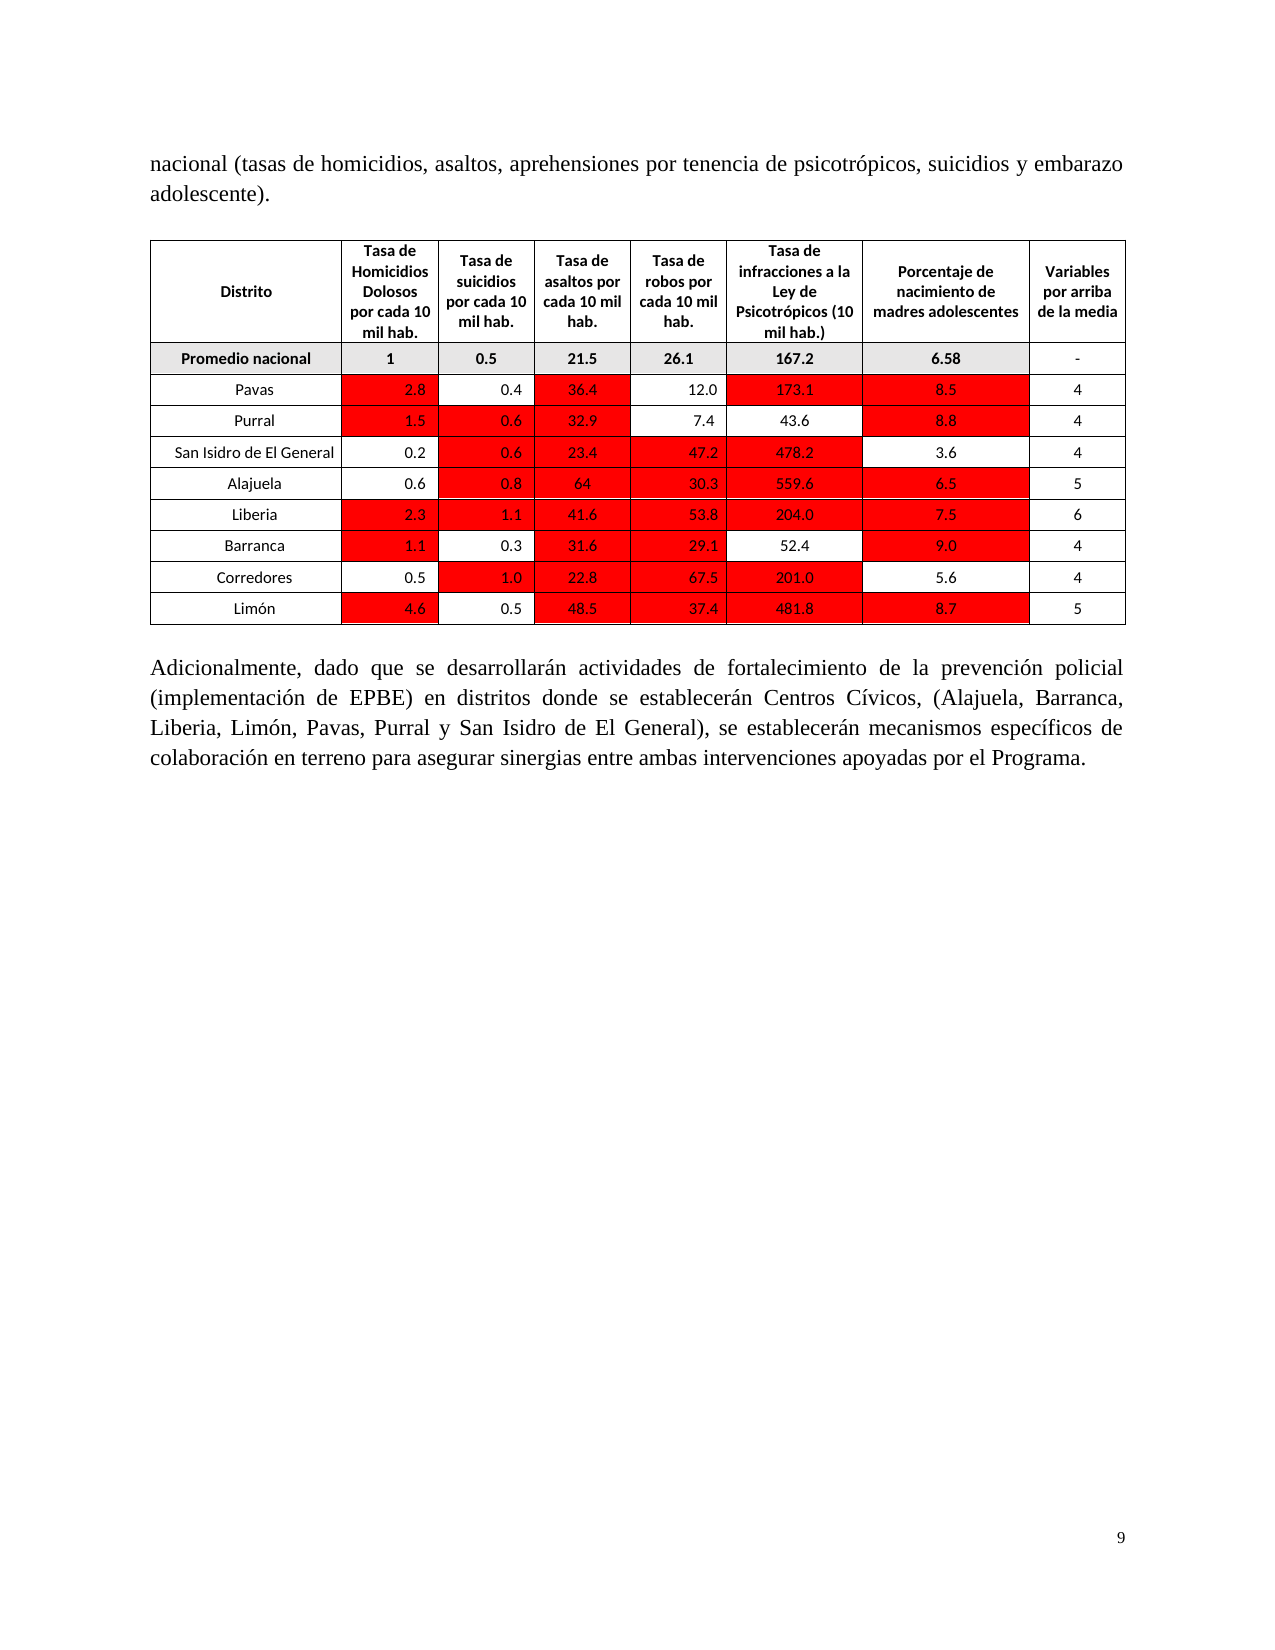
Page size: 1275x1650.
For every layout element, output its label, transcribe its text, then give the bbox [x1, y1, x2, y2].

table_cell 201.0 [727, 562, 862, 592]
table_header Variables por arriba de la media [1030, 241, 1125, 342]
table_cell 559.6 [727, 468, 862, 498]
table_cell 3.6 [863, 437, 1029, 467]
table_cell 8.5 [863, 375, 1029, 405]
table_cell 41.6 [535, 500, 630, 530]
table_cell 21.5 [535, 343, 630, 373]
table_cell 52.4 [727, 531, 862, 561]
table_cell 22.8 [535, 562, 630, 592]
table_cell 53.8 [631, 500, 726, 530]
table_cell 4 [1030, 406, 1125, 436]
table_cell 0.5 [439, 593, 534, 623]
table_cell 7.5 [863, 500, 1029, 530]
table_cell 0.5 [342, 562, 438, 592]
table_header Tasa de asaltos por cada 10 mil hab. [535, 241, 630, 342]
table_cell 5 [1030, 468, 1125, 498]
table_cell 204.0 [727, 500, 862, 530]
table_cell 2.8 [342, 375, 438, 405]
table_cell 2.3 [342, 500, 438, 530]
table_header Tasa de Homicidios Dolosos por cada 10 mil hab. [342, 241, 438, 342]
table_cell 0.2 [342, 437, 438, 467]
table_cell San Isidro de El General [151, 437, 341, 467]
table_cell 29.1 [631, 531, 726, 561]
table_cell 4 [1030, 437, 1125, 467]
table_cell 0.5 [439, 343, 534, 373]
table_cell 5 [1030, 593, 1125, 623]
table_cell 0.8 [439, 468, 534, 498]
table_cell 6.58 [863, 343, 1029, 373]
table_cell 32.9 [535, 406, 630, 436]
table_cell 481.8 [727, 593, 862, 623]
table_cell 67.5 [631, 562, 726, 592]
table_cell 4 [1030, 531, 1125, 561]
table_cell 64 [535, 468, 630, 498]
table_cell 4 [1030, 375, 1125, 405]
table_header Porcentaje de nacimiento de madres adolescentes [863, 241, 1029, 342]
table_cell Liberia [151, 500, 341, 530]
table_header Tasa de infracciones a la Ley de Psicotrópicos (10 mil hab.) [727, 241, 862, 342]
table_cell 5.6 [863, 562, 1029, 592]
table_cell 7.4 [631, 406, 726, 436]
table_cell 8.7 [863, 593, 1029, 623]
table_header Tasa de suicidios por cada 10 mil hab. [439, 241, 534, 342]
text Adicionalmente, dado que se desarrollarán actividades de fortalecimiento de la prevención policial (implementación de EPBE) en distritos donde se establecerán Centros Cívicos, (Alajuela, Barranca, Liberia, Limón, Pavas, Purral y San Isidro de El General), se establecerán mecanismos específicos de colaboración en terreno para asegurar sinergias entre ambas intervenciones apoyadas por el Programa. [150, 654, 1125, 771]
table_cell 26.1 [631, 343, 726, 373]
table_header Tasa de robos por cada 10 mil hab. [631, 241, 726, 342]
table_cell 30.3 [631, 468, 726, 498]
table_cell 12.0 [631, 375, 726, 405]
table_cell Corredores [151, 562, 341, 592]
table_cell 173.1 [727, 375, 862, 405]
table_cell 4.6 [342, 593, 438, 623]
table_cell 0.6 [439, 406, 534, 436]
table_header Distrito [151, 241, 341, 342]
table_cell 23.4 [535, 437, 630, 467]
table_cell Barranca [151, 531, 341, 561]
table_cell 9.0 [863, 531, 1029, 561]
table_cell 1.5 [342, 406, 438, 436]
table_cell 0.6 [342, 468, 438, 498]
table_cell Purral [151, 406, 341, 436]
table_cell 478.2 [727, 437, 862, 467]
table_cell Alajuela [151, 468, 341, 498]
table_cell 4 [1030, 562, 1125, 592]
table_cell 167.2 [727, 343, 862, 373]
table_cell Promedio nacional [151, 343, 341, 373]
table_cell 8.8 [863, 406, 1029, 436]
table_cell 36.4 [535, 375, 630, 405]
table_cell 31.6 [535, 531, 630, 561]
table_cell 0.4 [439, 375, 534, 405]
table_cell Limón [151, 593, 341, 623]
table_cell Pavas [151, 375, 341, 405]
table_cell 1.1 [439, 500, 534, 530]
table_cell 1.0 [439, 562, 534, 592]
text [150, 150, 1125, 207]
table_cell 37.4 [631, 593, 726, 623]
table_cell 6.5 [863, 468, 1029, 498]
table_cell 0.6 [439, 437, 534, 467]
table_cell 43.6 [727, 406, 862, 436]
table_cell 0.3 [439, 531, 534, 561]
table_cell 47.2 [631, 437, 726, 467]
table_cell 1 [342, 343, 438, 373]
table_cell 6 [1030, 500, 1125, 530]
table_cell - [1030, 343, 1125, 373]
table_cell 48.5 [535, 593, 630, 623]
table_cell 1.1 [342, 531, 438, 561]
